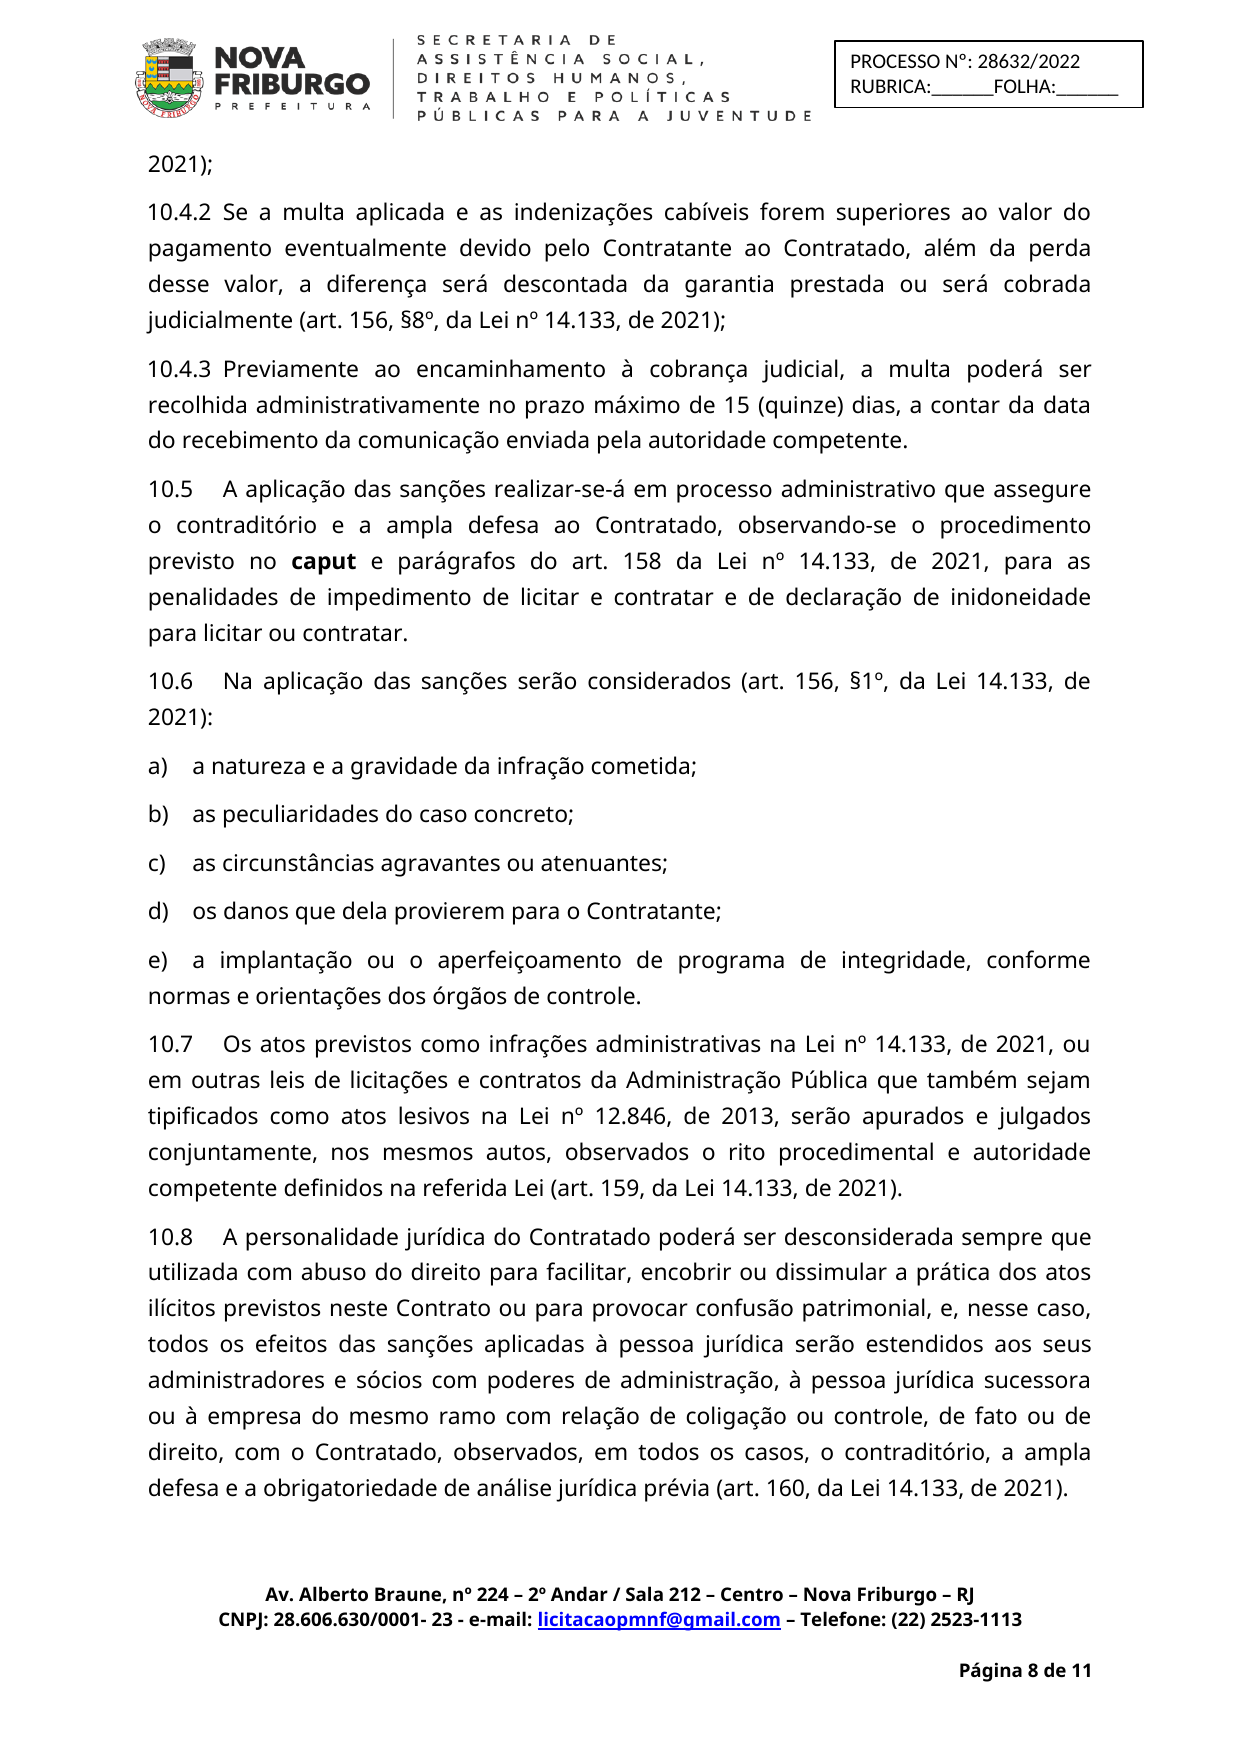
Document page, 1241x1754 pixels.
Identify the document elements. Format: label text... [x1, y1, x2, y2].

list Os atos previstos como infrações administrativas na Lei nº 14.133, de 2021, ou em outras leis de licitações e contratos da Administração Pública que também sejam tipificados como atos lesivos na Lei nº 12.846, de 2013, serão apurados e julgados conjuntamente, nos mesmos autos, observados o rito procedimental e autoridade competente definidos na referida Lei (art. 159, da Lei 14.133, de 2021). [148, 1028, 1092, 1203]
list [147, 148, 1092, 179]
list a natureza e a gravidade da infração cometida; [148, 750, 1092, 781]
list as circunstâncias agravantes ou atenuantes; [148, 847, 1092, 878]
list A personalidade jurídica do Contratado poderá ser desconsiderada sempre que utilizada com abuso do direito para facilitar, encobrir ou dissimular a prática dos atos ilícitos previstos neste Contrato ou para provocar confusão patrimonial, e, nesse caso, todos os efeitos das sanções aplicadas à pessoa jurídica serão estendidos aos seus administradores e sócios com poderes de administração, à pessoa jurídica sucessora ou à empresa do mesmo ramo com relação de coligação ou controle, de fato ou de direito, com o Contratado, observados, em todos os casos, o contraditório, a ampla defesa e a obrigatoriedade de análise jurídica prévia (art. 160, da Lei 14.133, de 2021). [148, 1220, 1092, 1503]
list as peculiaridades do caso concreto; [148, 798, 1092, 829]
list a implantação ou o aperfeiçoamento de programa de integridade, conforme normas e orientações dos órgãos de controle. [148, 944, 1092, 1011]
list os danos que dela provierem para o Contratante; [148, 895, 1092, 927]
list A aplicação das sanções realizar-se-á em processo administrativo que assegure o contraditório e a ampla defesa ao Contratado, observando-se o procedimento previsto no caput e parágrafos do art. 158 da Lei nº 14.133, de 2021, para as penalidades de impedimento de licitar e contratar e de declaração de inidoneidade para licitar ou contratar. [148, 473, 1092, 648]
list Na aplicação das sanções serão considerados (art. 156, §1º, da Lei 14.133, de 2021): [148, 665, 1092, 732]
picture [116, 13, 826, 134]
list Se a multa aplicada e as indenizações cabíveis forem superiores ao valor do pagamento eventualmente devido pelo Contratante ao Contratado, além da perda desse valor, a diferença será descontada da garantia prestada ou será cobrada judicialmente (art. 156, §8º, da Lei nº 14.133, de 2021); [147, 196, 1092, 335]
list Previamente ao encaminhamento à cobrança judicial, a multa poderá ser recolhida administrativamente no prazo máximo de 15 (quinze) dias, a contar da data do recebimento da comunicação enviada pela autoridade competente. [147, 353, 1092, 456]
